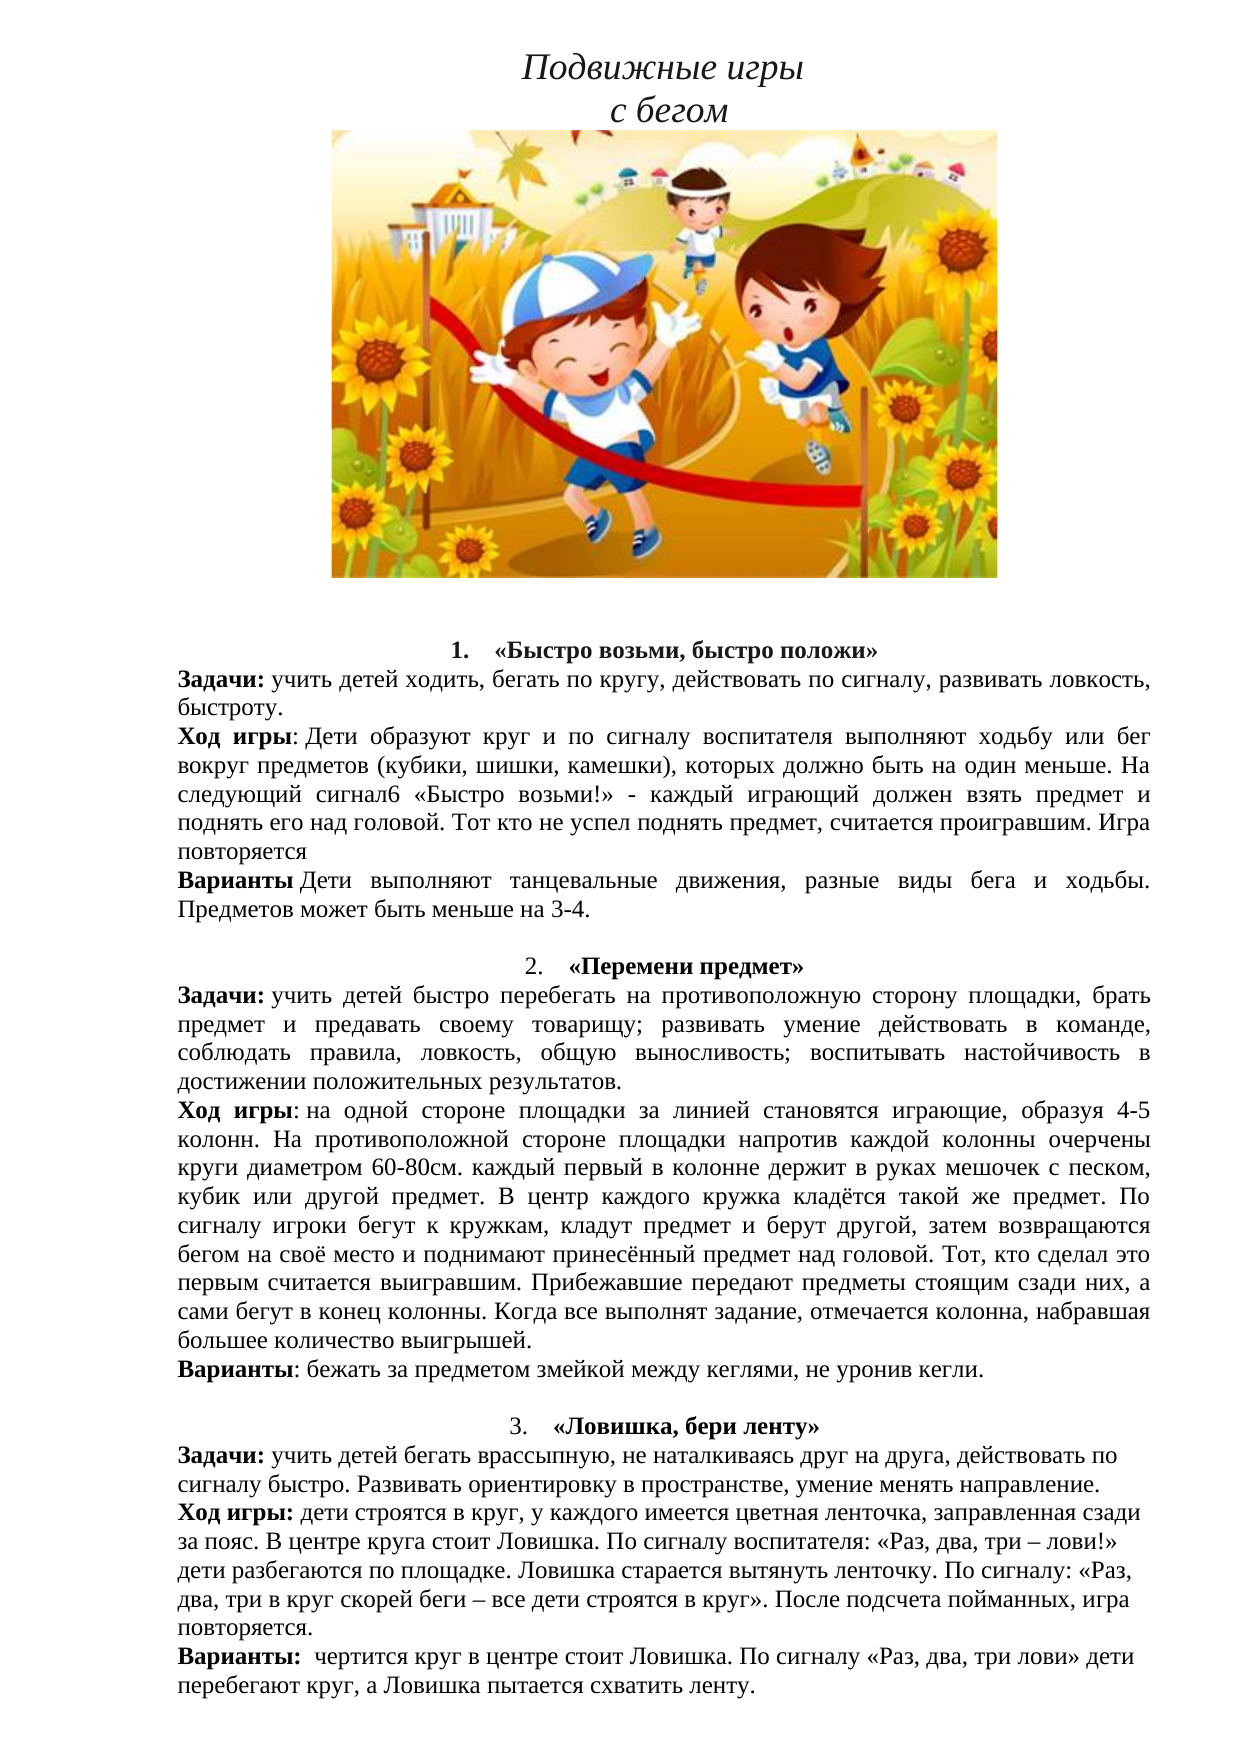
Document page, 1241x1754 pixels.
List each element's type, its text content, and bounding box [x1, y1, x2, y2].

text Задачи: учить детей бегать врассыпную, не наталкиваясь друг на друга, действовать по сигналу быстро. Развивать ориентировку в пространстве, умение менять направление. [177, 1440, 1152, 1497]
text Варианты Дети выполняют танцевальные движения, разные виды бега и ходьбы. Предметов может быть меньше на 3-4. [177, 865, 1152, 922]
text Ход игры: Дети образуют круг и по сигналу воспитателя выполняют ходьбу или бег вокруг предметов (кубики, шишки, камешки), которых должно быть на один меньше. На следующий сигнал6 «Быстро возьми!» - каждый играющий должен взять предмет и поднять его над головой. Тот кто не успел поднять предмет, считается проигравшим. Игра повторяется [177, 721, 1152, 865]
text 1. «Быстро возьми, быстро положи» [177, 635, 1152, 664]
text Задачи: учить детей ходить, бегать по кругу, действовать по сигналу, развивать ловкость, быстроту. [177, 664, 1152, 721]
text 3. «Ловишка, бери ленту» [177, 1411, 1152, 1440]
text Варианты: чертится круг в центре стоит Ловишка. По сигналу «Раз, два, три лови» дети перебегают круг, а Ловишка пытается схватить ленту. [177, 1641, 1152, 1699]
text с бегом [177, 87, 1152, 131]
text Ход игры: дети строятся в круг, у каждого имеется цветная ленточка, заправленная сзади за пояс. В центре круга стоит Ловишка. По сигналу воспитателя: «Раз, два, три – лови!» дети разбегаются по площадке. Ловишка старается вытянуть ленточку. По сигналу: «Раз, два, три в круг скорей беги – все дети строятся в круг». После подсчета пойманных, игра повторяется. [177, 1497, 1152, 1641]
picture [331, 130, 998, 578]
text Варианты: бежать за предметом змейкой между кеглями, не уронив кегли. [177, 1354, 1152, 1382]
text Задачи: учить детей быстро перебегать на противоположную сторону площадки, брать предмет и предавать своему товарищу; развивать умение действовать в команде, соблюдать правила, ловкость, общую выносливость; воспитывать настойчивость в достижении положительных результатов. [177, 980, 1152, 1095]
text 2. «Перемени предмет» [177, 951, 1152, 980]
text Ход игры: на одной стороне площадки за линией становятся играющие, образуя 4-5 колонн. На противоположной стороне площадки напротив каждой колонны очерчены круги диаметром 60-80см. каждый первый в колонне держит в руках мешочек с песком, кубик или другой предмет. В центр каждого кружка кладётся такой же предмет. По сигналу игроки бегут к кружкам, кладут предмет и берут другой, затем возвращаются бегом на своё место и поднимают принесённый предмет над головой. Тот, кто сделал это первым считается выигравшим. Прибежавшие передают предметы стоящим сзади них, а сами бегут в конец колонны. Когда все выполнят задание, отмечается колонна, набравшая большее количество выигрышей. [177, 1095, 1152, 1354]
text Подвижные игры [177, 44, 1152, 87]
